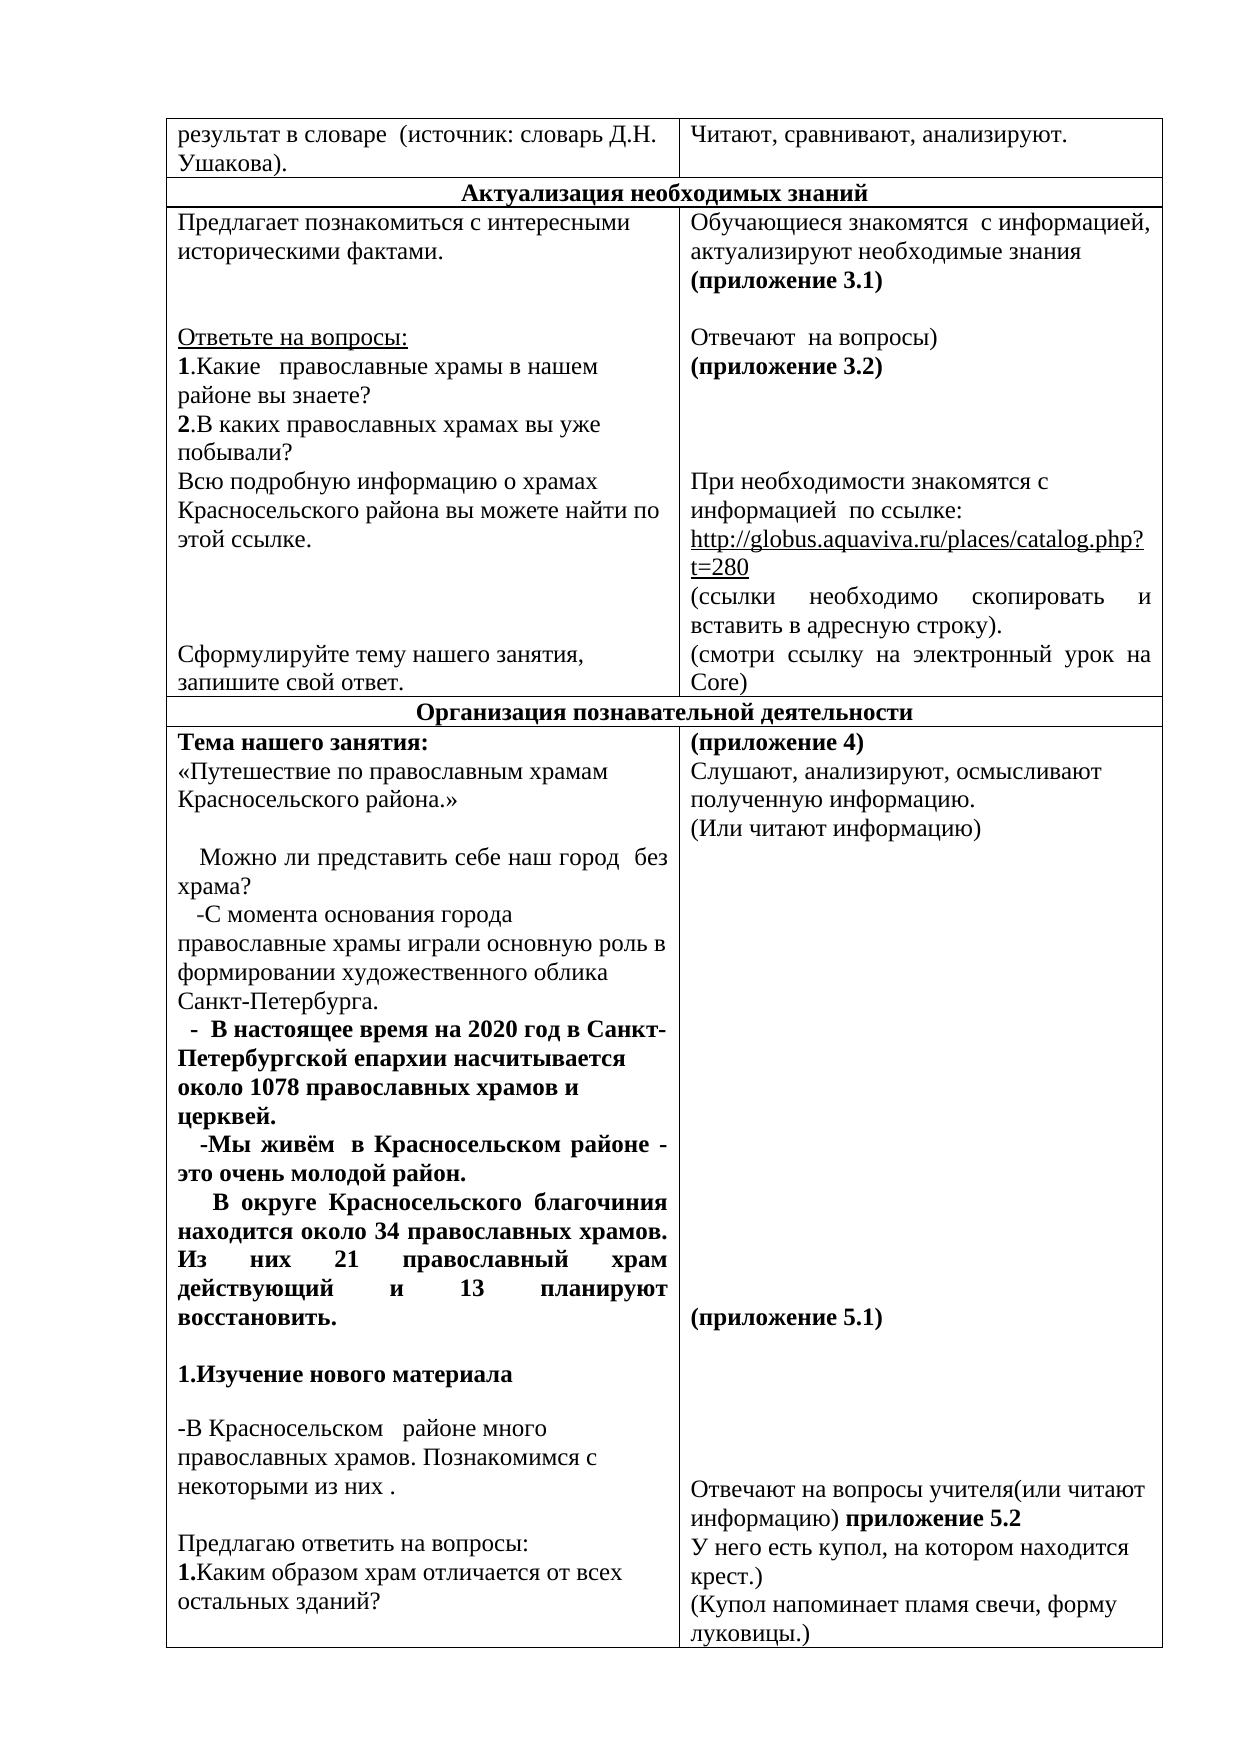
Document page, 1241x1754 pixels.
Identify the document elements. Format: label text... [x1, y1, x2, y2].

table_cell Предлагает познакомиться с интересными историческими фактами. Ответьте на вопросы: 1.Какие православные храмы в нашем районе вы знаете? 2.В каких православных храмах вы уже побывали? Всю подробную информацию о храмах Красносельского района вы можете найти по этой ссылке. Сформулируйте тему нашего занятия, запишите свой ответ. [167, 208, 679, 696]
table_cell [680, 727, 1162, 1647]
table_cell Актуализация необходимых знаний [167, 178, 1162, 206]
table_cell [680, 119, 1162, 177]
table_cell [167, 119, 679, 177]
table_cell Обучающиеся знакомятся с информацией, актуализируют необходимые знания (приложение 3.1) Отвечают на вопросы) (приложение 3.2) При необходимости знакомятся с информацией по ссылке: http://globus.aquaviva.ru/places/catalog.php?t=280 (ссылки необходимо скопировать и вставить в адресную строку). (смотри ссылку на электронный урок на Core) [680, 208, 1162, 696]
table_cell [167, 727, 679, 1647]
table_cell Организация познавательной деятельности [167, 697, 1162, 726]
